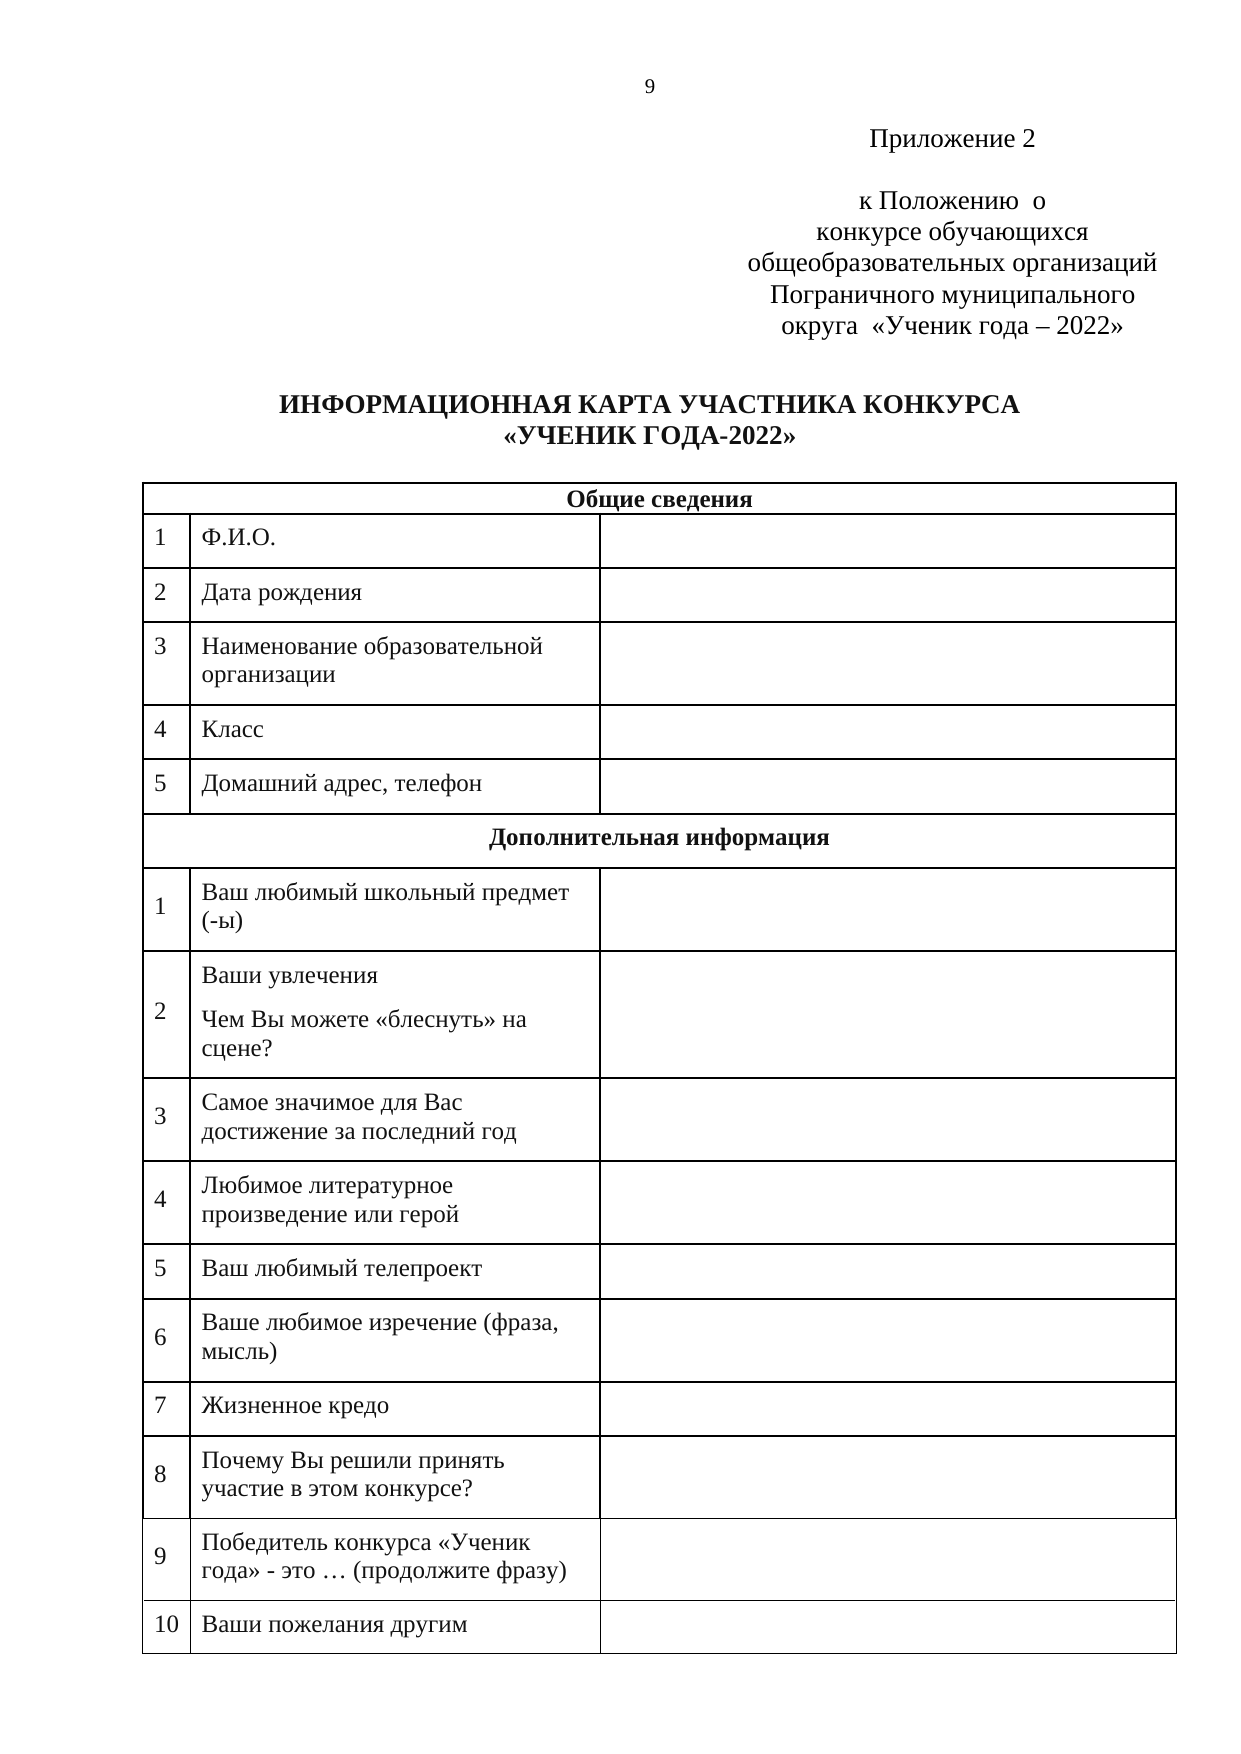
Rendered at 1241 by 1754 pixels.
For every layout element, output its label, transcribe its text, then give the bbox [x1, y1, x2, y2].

table_cell Дополнительная информация [144, 815, 1175, 867]
table_cell Дата рождения [191, 569, 599, 621]
table_cell 5 [144, 1245, 189, 1297]
table_cell Победитель конкурса «Ученик года» - это … (продолжите фразу) [191, 1519, 600, 1600]
table_cell [601, 869, 1175, 950]
text «УЧЕНИК ГОДА-2022» [148, 419, 1152, 450]
table_cell 3 [144, 623, 189, 704]
table_cell Наименование образовательной организации [191, 623, 599, 704]
table_cell 4 [144, 706, 189, 758]
table_cell [601, 1079, 1175, 1160]
table_cell 1 [144, 515, 189, 567]
table_cell [601, 623, 1175, 704]
text Пограничного муниципального округа «Ученик года – 2022» [738, 278, 1167, 340]
table_cell [601, 1300, 1175, 1381]
text к Положению о [738, 184, 1167, 215]
text Приложение 2 [738, 122, 1167, 153]
table_cell [601, 1162, 1175, 1243]
table_cell 2 [144, 952, 189, 1077]
table_cell Ф.И.О. [191, 515, 599, 567]
text общеобразовательных организаций [738, 247, 1167, 278]
table_cell [601, 1245, 1175, 1297]
table_cell [601, 706, 1175, 758]
table_cell [601, 952, 1175, 1077]
table_cell Класс [191, 706, 599, 758]
table_cell [601, 1519, 1176, 1600]
table_cell 3 [144, 1079, 189, 1160]
table_cell 5 [144, 760, 189, 812]
table_cell 7 [144, 1383, 189, 1435]
table_cell Жизненное кредо [191, 1383, 599, 1435]
table_cell 10 [143, 1600, 190, 1653]
table_cell 1 [144, 869, 189, 950]
table_cell Почему Вы решили принять участие в этом конкурсе? [191, 1437, 599, 1518]
table_cell 4 [144, 1162, 189, 1243]
table_cell Домашний адрес, телефон [191, 760, 599, 812]
table_cell Ваш любимый телепроект [191, 1245, 599, 1297]
table_cell Самое значимое для Вас достижение за последний год [191, 1079, 599, 1160]
table_cell 2 [144, 569, 189, 621]
table_cell [601, 1383, 1175, 1435]
table_cell Ваши увлечения Чем Вы можете «блеснуть» на сцене? [191, 952, 599, 1077]
table_cell 8 [144, 1437, 189, 1518]
table_cell [601, 515, 1175, 567]
table_cell Ваш любимый школьный предмет (-ы) [191, 869, 599, 950]
table_cell Любимое литературное произведение или герой [191, 1162, 599, 1243]
table_cell 9 [143, 1519, 190, 1600]
table_cell 6 [144, 1300, 189, 1381]
text конкурсе обучающихся [738, 215, 1167, 247]
table_cell [601, 569, 1175, 621]
table_cell [601, 760, 1175, 812]
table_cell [191, 1601, 600, 1653]
table_header Общие сведения [144, 484, 1175, 512]
text ИНФОРМАЦИОННАЯ КАРТА УЧАСТНИКА КОНКУРСА [148, 388, 1152, 419]
table_cell [601, 1600, 1176, 1653]
table_cell [601, 1437, 1175, 1518]
table_cell Ваше любимое изречение (фраза, мысль) [191, 1300, 599, 1381]
